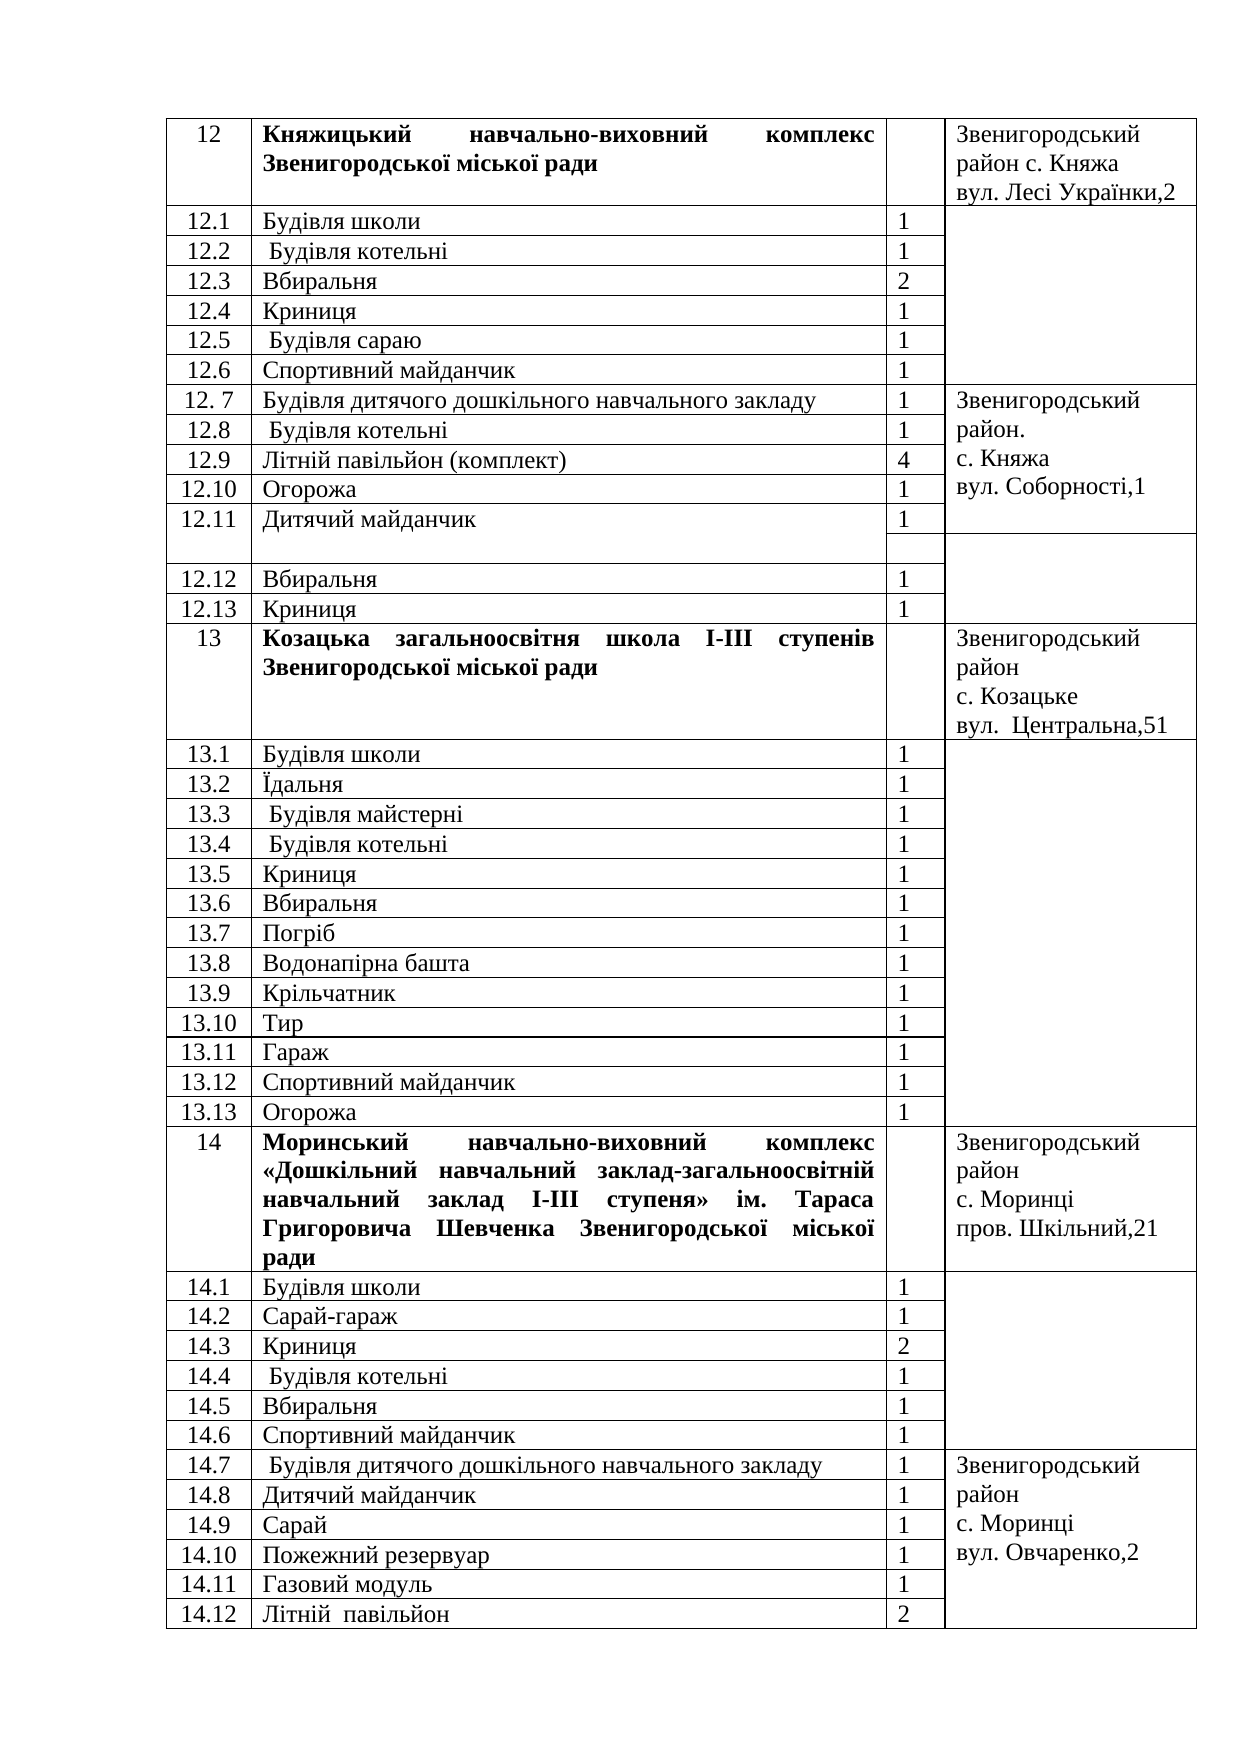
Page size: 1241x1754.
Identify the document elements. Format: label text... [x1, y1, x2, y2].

table_cell 1 [887, 475, 944, 503]
table_cell 14.9 [167, 1510, 251, 1539]
table_cell 1 [887, 1301, 944, 1330]
table_cell 1 [887, 799, 944, 828]
table_cell 13.8 [167, 948, 251, 977]
table_cell 12.2 [167, 236, 251, 265]
table_cell 1 [887, 1272, 944, 1300]
table_cell Літній павільйон (комплект) [252, 445, 886, 473]
table_cell Будівля школи [252, 1272, 886, 1300]
table_cell 14.5 [167, 1391, 251, 1419]
table_cell Пожежний резервуар [252, 1540, 886, 1568]
table_cell 1 [887, 1510, 944, 1539]
table_cell 12.1 [167, 206, 251, 235]
table_cell 2 [887, 266, 944, 295]
table_cell Сарай-гараж [252, 1301, 886, 1330]
table_cell 14.2 [167, 1301, 251, 1330]
table_cell 1 [887, 740, 944, 768]
table_cell Спортивний майданчик [252, 355, 886, 384]
table_cell Козацька загальноосвітня школа І-ІІІ ступенів Звенигородської міської ради [252, 624, 886, 738]
table_cell 14.6 [167, 1421, 251, 1449]
table_cell 13.7 [167, 918, 251, 947]
table_cell 12.11 [167, 504, 251, 563]
table_cell 14.10 [167, 1540, 251, 1568]
table_cell [946, 206, 1196, 384]
table_cell Газовий модуль [252, 1570, 886, 1598]
table_cell [887, 624, 944, 738]
table_cell Будівля школи [252, 740, 886, 768]
table_cell 14.8 [167, 1480, 251, 1509]
table_cell 13.6 [167, 889, 251, 917]
table_cell 12.9 [167, 445, 251, 473]
table_cell 1 [887, 889, 944, 917]
table_cell 12.4 [167, 296, 251, 324]
table_cell Вбиральня [252, 1391, 886, 1419]
table_cell 14 [167, 1127, 251, 1271]
table_cell Вбиральня [252, 564, 886, 593]
table_cell 12. 7 [167, 385, 251, 414]
table_cell 1 [887, 769, 944, 798]
table_cell Дитячий майданчик [252, 504, 886, 563]
table_cell [887, 119, 944, 205]
table_cell Будівля дитячого дошкільного навчального закладу [252, 385, 886, 414]
table_cell Сарай [252, 1510, 886, 1539]
table_cell 1 [887, 504, 944, 533]
table_cell [887, 534, 944, 563]
table_cell Вбиральня [252, 266, 886, 295]
table_cell Тир [252, 1008, 886, 1036]
table_cell 1 [887, 1480, 944, 1509]
table_cell 13.10 [167, 1008, 251, 1036]
table_cell 12.3 [167, 266, 251, 295]
table_cell Будівля дитячого дошкільного навчального закладу [252, 1450, 886, 1479]
table_cell Будівля котельні [252, 829, 886, 858]
table_cell Спортивний майданчик [252, 1067, 886, 1096]
table_cell Будівля майстерні [252, 799, 886, 828]
table_cell 1 [887, 355, 944, 384]
table_cell 1 [887, 385, 944, 414]
table_cell 2 [887, 1331, 944, 1360]
table_cell Будівля сараю [252, 326, 886, 354]
table_cell 13.4 [167, 829, 251, 858]
table_cell 1 [887, 206, 944, 235]
table_cell 1 [887, 564, 944, 593]
table_cell 1 [887, 1008, 944, 1036]
table_cell 1 [887, 1067, 944, 1096]
table_cell 1 [887, 236, 944, 265]
table_cell 13.12 [167, 1067, 251, 1096]
table_cell 12.10 [167, 475, 251, 503]
table_cell 14.12 [167, 1599, 251, 1628]
table_cell Звенигородський район. с. Княжа вул. Соборності,1 [946, 385, 1196, 533]
table_cell 1 [887, 296, 944, 324]
table_cell 14.4 [167, 1361, 251, 1390]
table_cell 13.9 [167, 978, 251, 1007]
table_cell Огорожа [252, 475, 886, 503]
table_cell Їдальня [252, 769, 886, 798]
table_cell 13.3 [167, 799, 251, 828]
table_cell 1 [887, 1421, 944, 1449]
table_cell Дитячий майданчик [252, 1480, 886, 1509]
table_cell 1 [887, 1097, 944, 1126]
table_cell 1 [887, 978, 944, 1007]
table_cell [946, 534, 1196, 622]
table_cell Літній павільйон [252, 1599, 886, 1628]
table_cell Криниця [252, 594, 886, 622]
table_cell Моринський навчально-виховний комплекс «Дошкільний навчальний заклад-загальноосвітній навчальний заклад I-ІІІ ступеня» ім. Тараса Григоровича Шевченка Звенигородської міської ради [252, 1127, 886, 1271]
table_cell Крільчатник [252, 978, 886, 1007]
table_cell 1 [887, 1391, 944, 1419]
table_cell 13 [167, 624, 251, 738]
table_cell 12.6 [167, 355, 251, 384]
table_cell 1 [887, 1570, 944, 1598]
table_cell Водонапірна башта [252, 948, 886, 977]
table_cell 13.11 [167, 1038, 251, 1066]
table_cell 1 [887, 829, 944, 858]
table_cell 1 [887, 1450, 944, 1479]
table_cell 1 [887, 918, 944, 947]
table_cell 2 [887, 1599, 944, 1628]
table_cell 13.2 [167, 769, 251, 798]
table_cell 13.13 [167, 1097, 251, 1126]
table_cell 12.5 [167, 326, 251, 354]
table_cell 12 [167, 119, 251, 205]
table_cell Звенигородський район с. Козацьке вул. Центральна,51 [946, 624, 1196, 738]
table_cell [946, 740, 1196, 1126]
table_cell 4 [887, 445, 944, 473]
table_cell Будівля котельні [252, 236, 886, 265]
table_cell Княжицький навчально-виховний комплекс Звенигородської міської ради [252, 119, 886, 205]
table_cell 12.12 [167, 564, 251, 593]
table_cell Гараж [252, 1038, 886, 1066]
table_cell Криниця [252, 1331, 886, 1360]
table_cell Вбиральня [252, 889, 886, 917]
table_cell [887, 1127, 944, 1271]
table_cell Будівля школи [252, 206, 886, 235]
table_cell Звенигородський район с. Моринці вул. Овчаренко,2 [946, 1450, 1196, 1628]
table_cell 12.8 [167, 415, 251, 444]
table_cell 13.1 [167, 740, 251, 768]
table_cell Криниця [252, 859, 886, 887]
table_cell Спортивний майданчик [252, 1421, 886, 1449]
table_cell 1 [887, 1038, 944, 1066]
table_cell Криниця [252, 296, 886, 324]
table_cell 1 [887, 326, 944, 354]
table_cell Звенигородський район с. Княжа вул. Лесі Українки,2 [946, 119, 1196, 205]
table_cell 1 [887, 1540, 944, 1568]
table_cell [946, 1272, 1196, 1449]
table_cell 13.5 [167, 859, 251, 887]
table_cell Будівля котельні [252, 415, 886, 444]
table_cell 1 [887, 1361, 944, 1390]
table_cell 14.11 [167, 1570, 251, 1598]
table_cell 14.3 [167, 1331, 251, 1360]
table_cell Погріб [252, 918, 886, 947]
table_cell 1 [887, 859, 944, 887]
table_cell Будівля котельні [252, 1361, 886, 1390]
table_cell Звенигородський район с. Моринці пров. Шкільний,21 [946, 1127, 1196, 1271]
table_cell Огорожа [252, 1097, 886, 1126]
table_cell 1 [887, 594, 944, 622]
table_cell 14.7 [167, 1450, 251, 1479]
table_cell 1 [887, 415, 944, 444]
table_cell 12.13 [167, 594, 251, 622]
table_cell 14.1 [167, 1272, 251, 1300]
table_cell 1 [887, 948, 944, 977]
